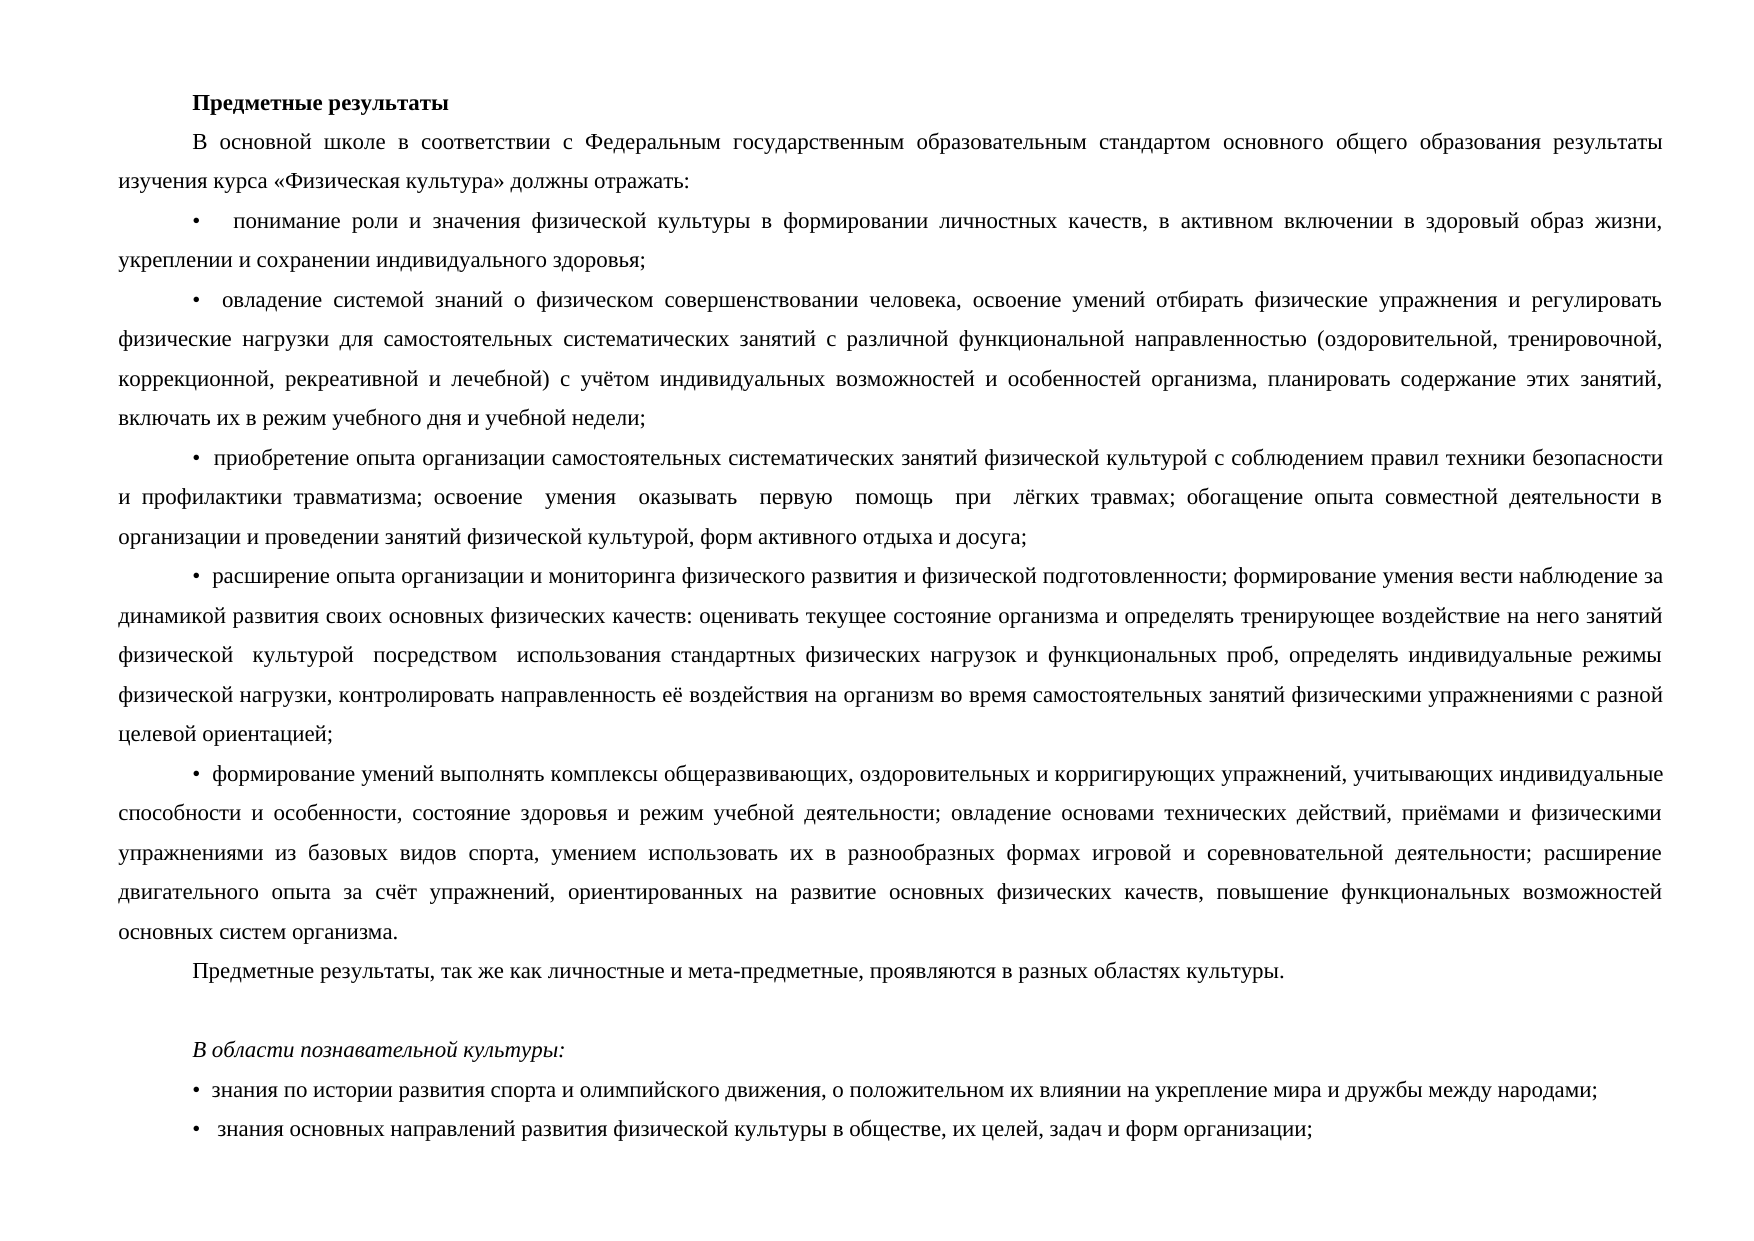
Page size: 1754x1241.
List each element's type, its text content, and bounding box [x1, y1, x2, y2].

text В основной школе в соответствии с Федеральным государственным образовательным стандартом основного общего образования результаты изучения курса «Физическая культура» должны отражать: [118, 128, 1665, 194]
text • знания по истории развития спорта и олимпийского движения, о положительном их влиянии на укрепление мира и дружбы между народами; [118, 1076, 1665, 1102]
text • приобретение опыта организации самостоятельных систематических занятий физической культурой с соблюдением правил техники безопасности и профилактики травматизма; освоение умения оказывать первую помощь при лёгких травмах; обогащение опыта совместной деятельности в организации и проведении занятий физической культурой, форм активного отдыха и досуга; [118, 444, 1665, 549]
text • формирование умений выполнять комплексы общеразвивающих, оздоровительных и корригирующих упражнений, учитывающих индивидуальные способности и особенности, состояние здоровья и режим учебной деятельности; овладение основами технических действий, приёмами и физическими упражнениями из базовых видов спорта, умением использовать их в разнообразных формах игровой и соревновательной деятельности; расширение двигательного опыта за счёт упражнений, ориентированных на развитие основных физических качеств, повышение функциональных возможностей основных систем организма. [118, 760, 1665, 944]
text • знания основных направлений развития физической культуры в обществе, их целей, задач и форм организации; [118, 1115, 1665, 1141]
text Предметные результаты, так же как личностные и мета-предметные, проявляются в разных областях культуры. [118, 957, 1665, 983]
text В области познавательной культуры: [118, 1036, 1665, 1062]
text • овладение системой знаний о физическом совершенствовании человека, освоение умений отбирать физические упражнения и регулировать физические нагрузки для самостоятельных систематических занятий с различной функциональной направленностью (оздоровительной, тренировочной, коррекционной, рекреативной и лечебной) с учётом индивидуальных возможностей и особенностей организма, планировать содержание этих занятий, включать их в режим учебного дня и учебной недели; [118, 286, 1665, 431]
text • понимание роли и значения физической культуры в формировании личностных качеств, в активном включении в здоровый образ жизни, укреплении и сохранении индивидуального здоровья; [118, 207, 1665, 273]
text • расширение опыта организации и мониторинга физического развития и физической подготовленности; формирование умения вести наблюдение за динамикой развития своих основных физических качеств: оценивать текущее состояние организма и определять тренирующее воздействие на него занятий физической культурой посредством использования стандартных физических нагрузок и функциональных проб, определять индивидуальные режимы физической нагрузки, контролировать направленность её воздействия на организм во время самостоятельных занятий физическими упражнениями с разной целевой ориентацией; [118, 562, 1665, 747]
text Предметные результаты [118, 89, 1665, 115]
